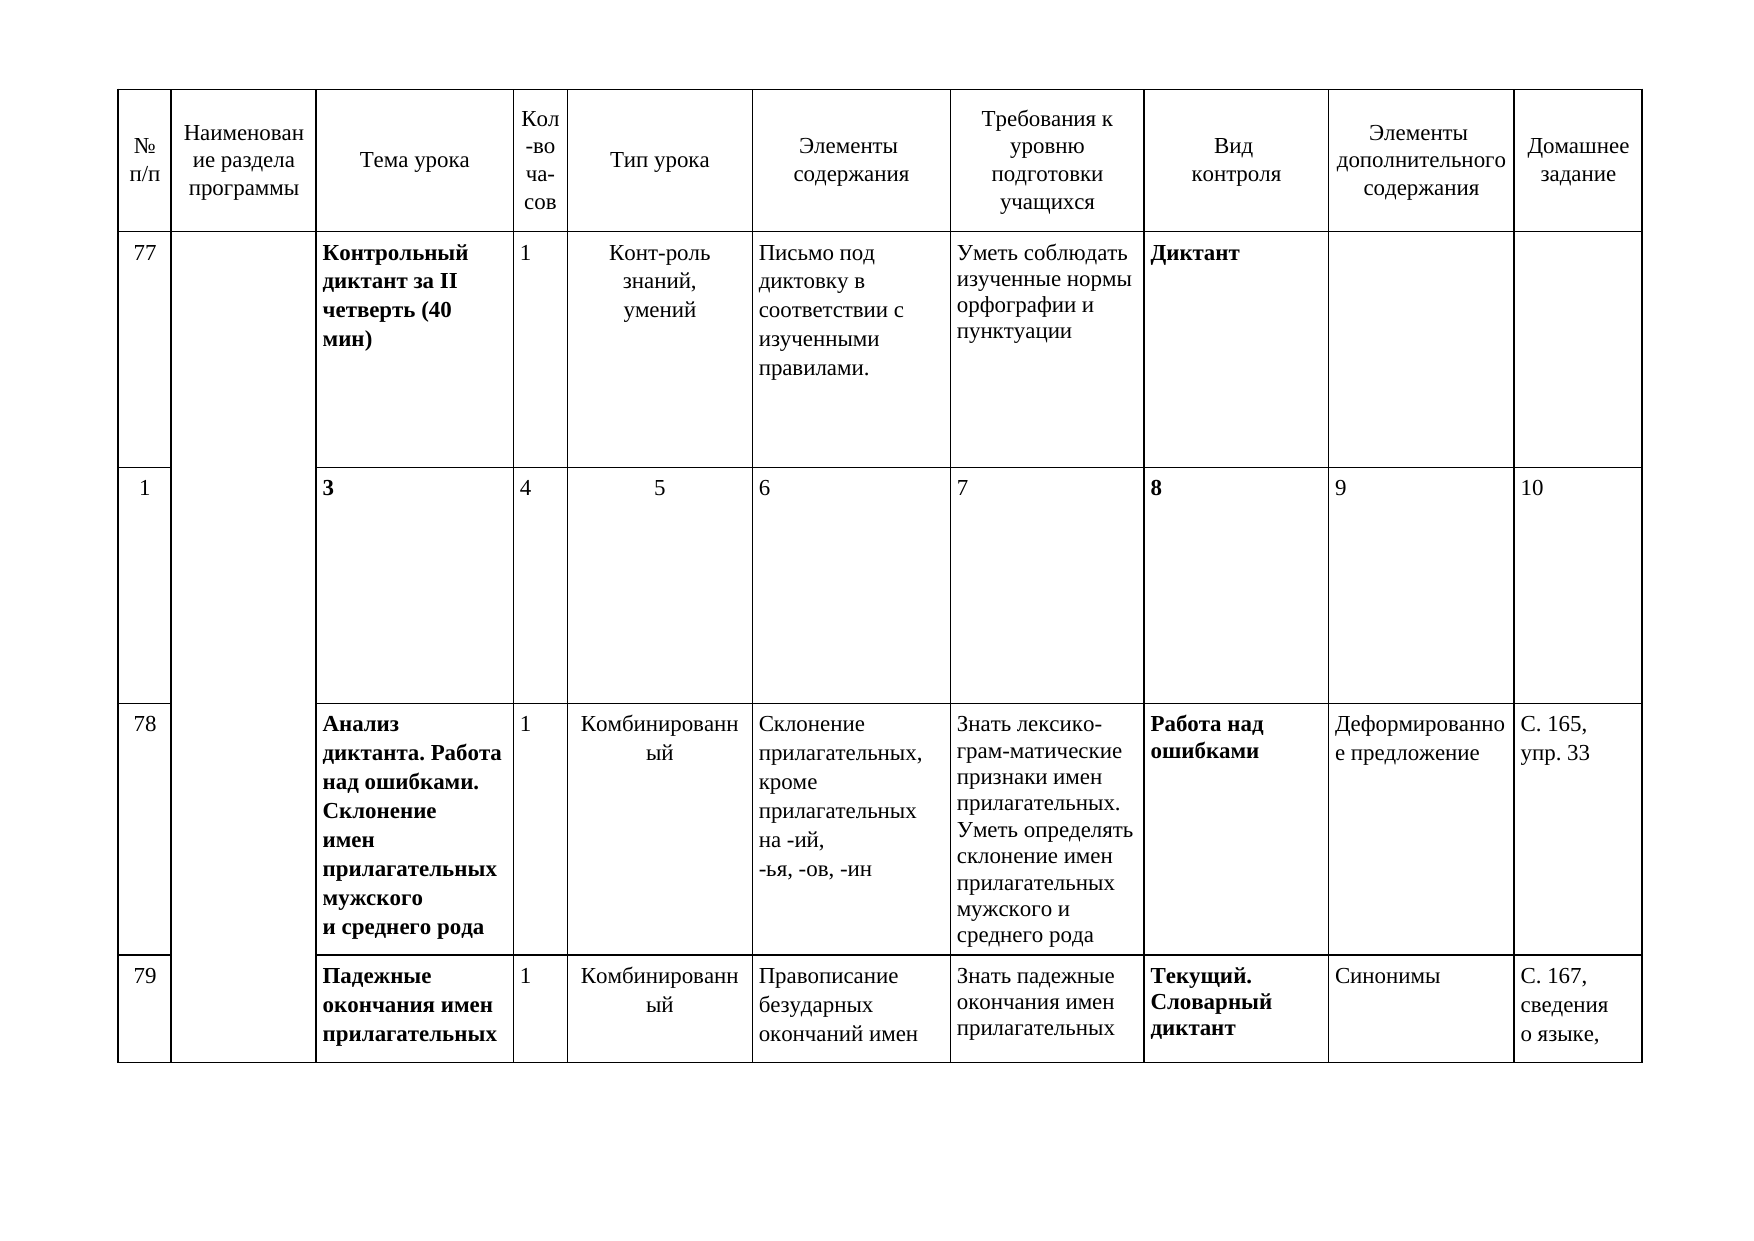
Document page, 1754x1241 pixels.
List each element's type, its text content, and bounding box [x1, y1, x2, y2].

table_header № п/п [119, 90, 170, 231]
table_cell Уметь соблюдать изученные нормы орфографии и пунктуации [951, 232, 1143, 467]
table_cell 1 [514, 956, 567, 1061]
table_cell Диктант [1145, 232, 1328, 467]
table_cell Деформированное предложение [1329, 704, 1513, 954]
table_cell С. 165, упр. 33 [1515, 704, 1641, 954]
table_cell Текущий. Словарный диктант [1145, 956, 1328, 1061]
table_cell Падежные окончания имен прилагательных мужского и среднего рода единственного числа [317, 956, 513, 1061]
table_cell 5 [568, 468, 752, 703]
table_cell 9 [1329, 468, 1513, 703]
table_header Элементы дополнительного содержания [1329, 90, 1513, 231]
table_cell 79 [119, 956, 170, 1061]
table_cell Знать падежные окончания имен прилагательных мужского и среднего рода единственного числа. Уметь находить способы проверки написания слов [951, 956, 1143, 1061]
table_cell 78 [119, 704, 170, 954]
table_header Элементы содержания [753, 90, 950, 231]
table_cell Синонимы [1329, 956, 1513, 1061]
table_cell Работа над ошибками [1145, 704, 1328, 954]
table_cell Анализ диктанта. Работа над ошибками. Склонение имен прилагательных мужского и среднего рода [317, 704, 513, 954]
table_cell 77 [119, 232, 170, 467]
table_cell 8 [1145, 468, 1328, 703]
table_header Тема урока [317, 90, 513, 231]
table_header Наименование раздела программы [172, 90, 315, 231]
table_cell 1 [119, 468, 170, 703]
table_cell Письмо под диктовку в соответствии с изученными правилами. [753, 232, 950, 467]
table_cell 3 [317, 468, 513, 703]
table_header Кол-во ча-сов [514, 90, 567, 231]
table_cell 1 [514, 704, 567, 954]
table_cell [1515, 232, 1641, 467]
table_cell Правописание безударных окончаний имен прилагательных (кроме прилагательного с основой на ц) [753, 956, 950, 1061]
table_header Требования к уровню подготовки учащихся [951, 90, 1143, 231]
table_cell Конт-роль знаний, умений [568, 232, 752, 467]
table_cell Контрольный диктант за II четверть (40 мин) [317, 232, 513, 467]
table_cell 1 [514, 232, 567, 467]
table_cell Комбинированный [568, 704, 752, 954]
table_cell 4 [514, 468, 567, 703]
table_cell Знать лексико-грам-матические признаки имен прилагательных. Уметь определять склонение имен прилагательных мужского и среднего рода [951, 704, 1143, 954]
table_cell Комбинированный [568, 956, 752, 1061]
table_cell Склонение прилагательных, кроме прилагательных на -ий, -ья, -ов, -ин [753, 704, 950, 954]
table_cell 10 [1515, 468, 1641, 703]
table_cell [1329, 232, 1513, 467]
table_header Вид контроля [1145, 90, 1328, 231]
table_header Тип урока [568, 90, 752, 231]
table_cell С. 167, сведения о языке, упр. 38 [1515, 956, 1641, 1061]
table_header Домашнее задание [1515, 90, 1641, 231]
table_cell 6 [753, 468, 950, 703]
table_cell 7 [951, 468, 1143, 703]
